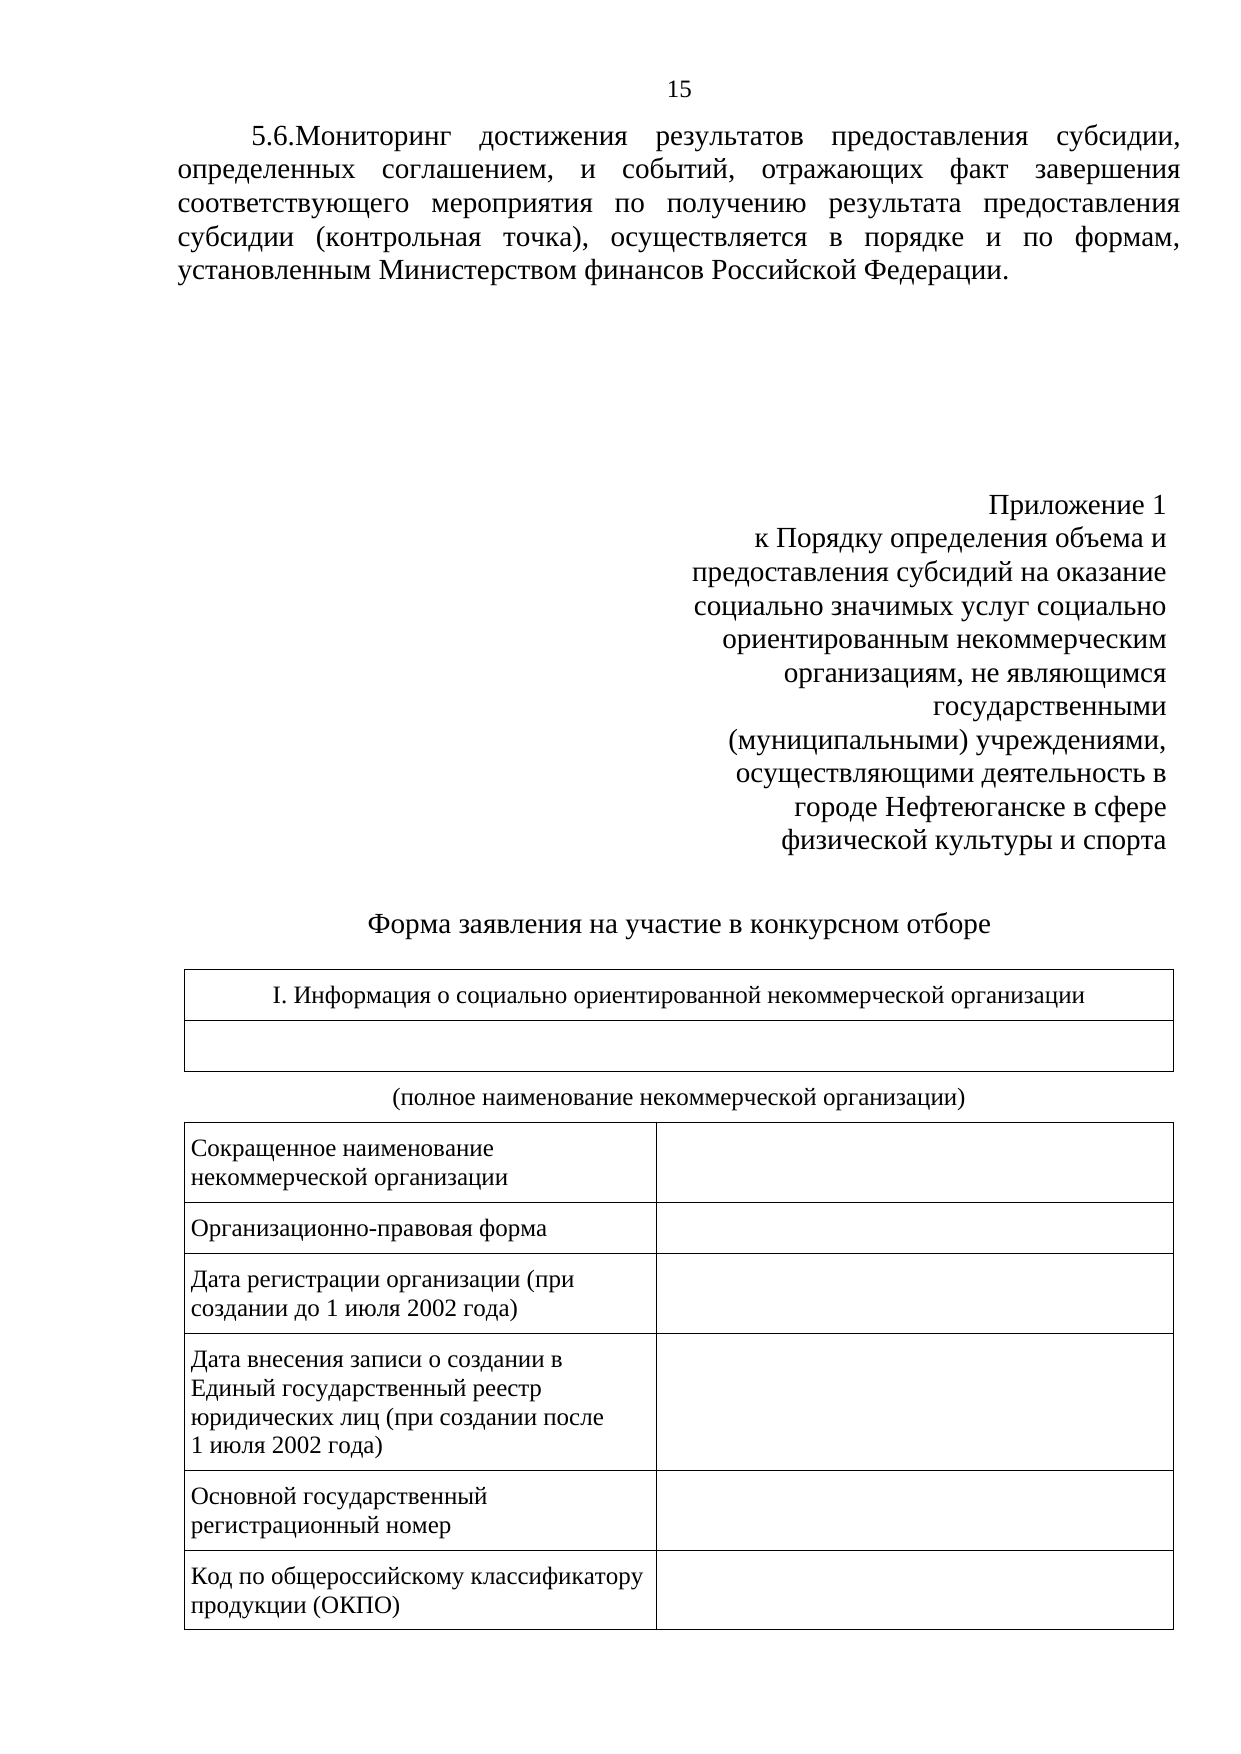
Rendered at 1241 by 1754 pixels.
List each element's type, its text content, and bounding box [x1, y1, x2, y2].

table_header Приложение 1 к Порядку определения объема и предоставления субсидий на оказание социально значимых услуг социально ориентированным некоммерческим организациям, не являющимся государственными (муниципальными) учреждениями, осуществляющими деятельность в городе Нефтеюганске в сфере физической культуры и спорта [646, 487, 1178, 873]
table_cell Дата внесения записи о создании в Единый государственный реестр юридических лиц (при создании после 1 июля 2002 года) [185, 1334, 656, 1470]
table_cell Основной государственный регистрационный номер [185, 1471, 656, 1549]
table_cell Сокращенное наименование некоммерческой организации [185, 1123, 656, 1202]
table_cell Дата регистрации организации (при создании до 1 июля 2002 года) [185, 1254, 656, 1332]
table_cell Организационно-правовая форма [185, 1203, 656, 1253]
table_cell [185, 1021, 1173, 1071]
table_cell [657, 1254, 1173, 1332]
table_cell [657, 1123, 1173, 1202]
text 5.6.Мониторинг достижения результатов предоставления субсидии, определенных соглашением, и событий, отражающих факт завершения соответствующего мероприятия по получению результата предоставления субсидии (контрольная точка), осуществляется в порядке и по формам, установленным Министерством финансов Российской Федерации. [177, 118, 1181, 286]
text Форма заявления на участие в конкурсном отборе [177, 906, 1181, 940]
table_header I. Информация о социально ориентированной некоммерческой организации [185, 970, 1173, 1020]
table_cell [657, 1334, 1173, 1470]
table_cell [657, 1551, 1173, 1629]
table_cell [657, 1471, 1173, 1549]
table_cell (полное наименование некоммерческой организации) [184, 1072, 1173, 1122]
table_cell Код по общероссийскому классификатору продукции (ОКПО) [185, 1551, 656, 1629]
table_cell [657, 1203, 1173, 1253]
